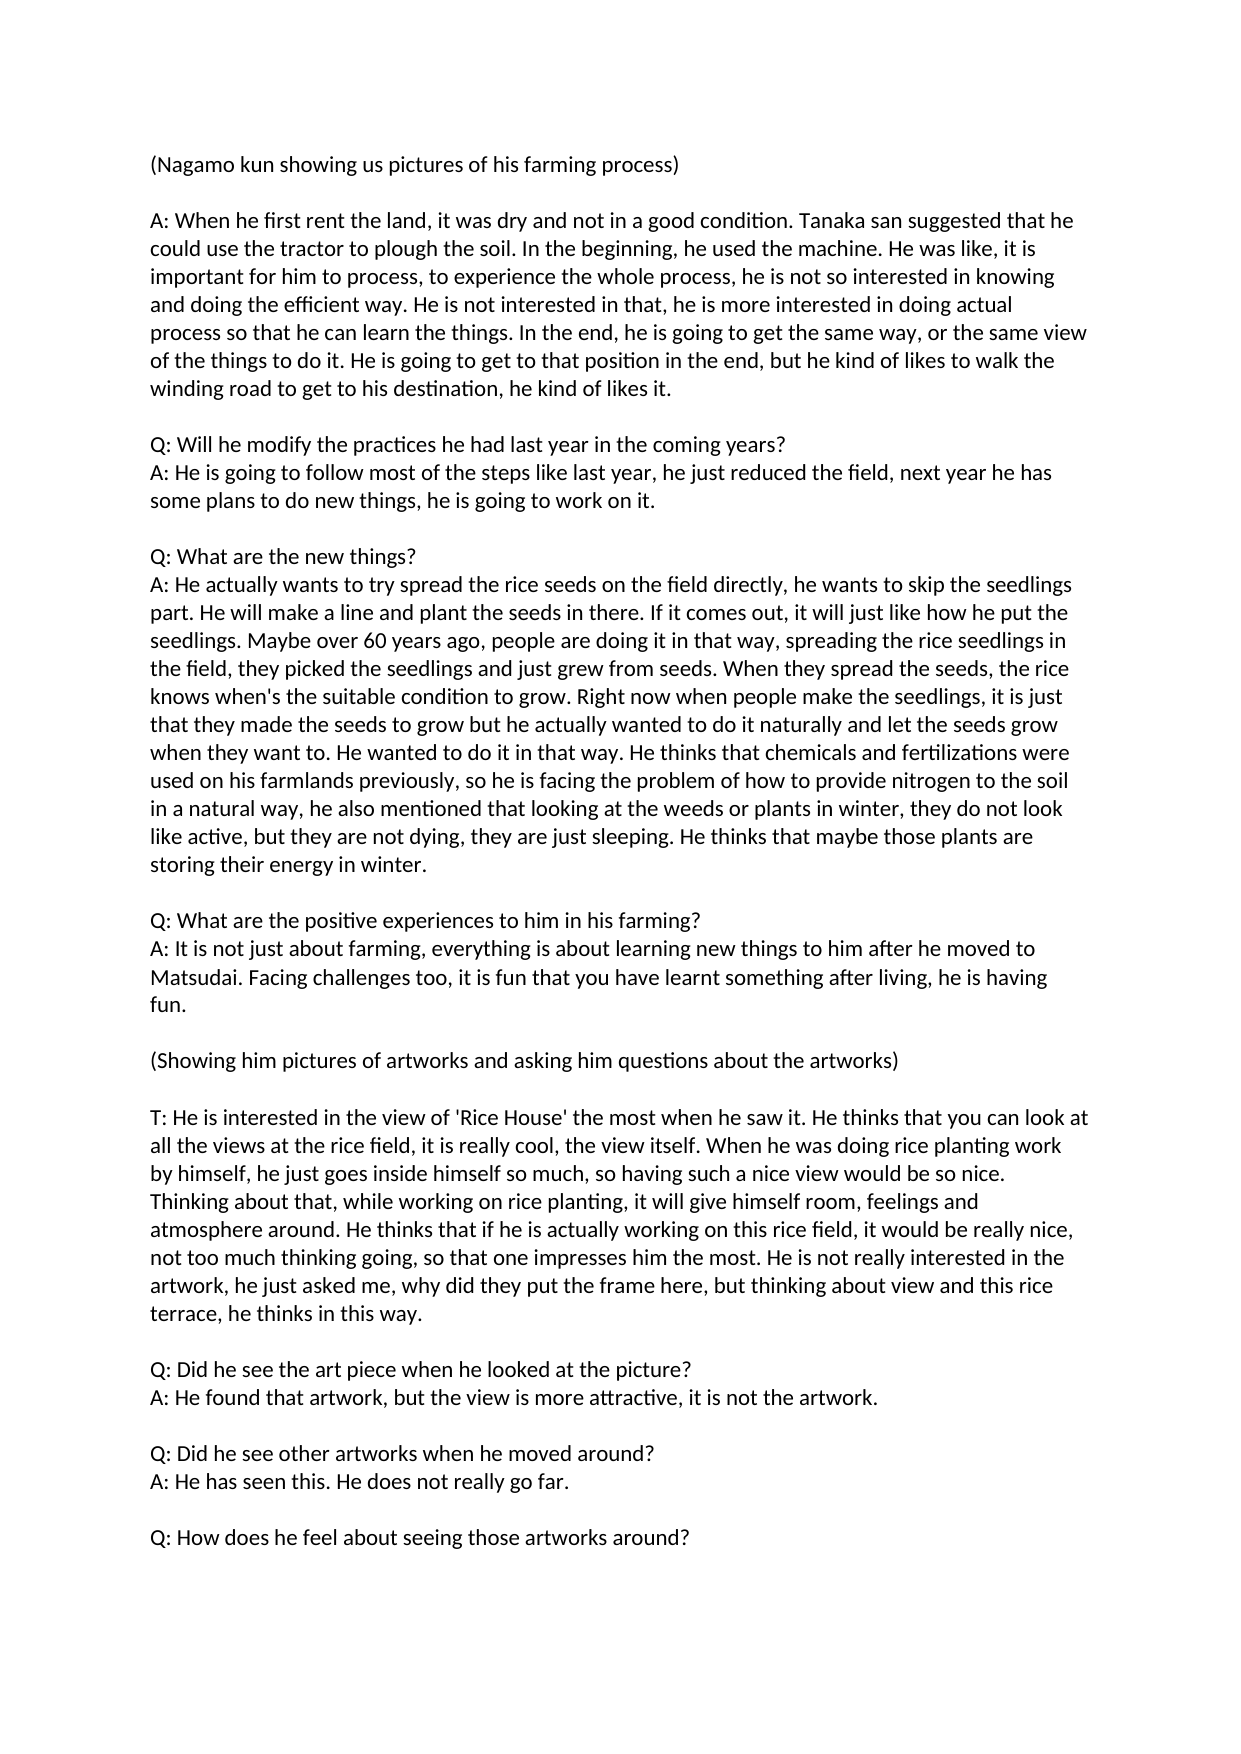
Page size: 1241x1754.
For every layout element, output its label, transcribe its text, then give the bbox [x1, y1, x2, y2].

text T: He is interested in the view of 'Rice House' the most when he saw it. He thinks that you can look at all the views at the rice field, it is really cool, the view itself. When he was doing rice planting work by himself, he just goes inside himself so much, so having such a nice view would be so nice. Thinking about that, while working on rice planting, it will give himself room, feelings and atmosphere around. He thinks that if he is actually working on this rice field, it would be really nice, not too much thinking going, so that one impresses him the most. He is not really interested in the artwork, he just asked me, why did they put the frame here, but thinking about view and this rice terrace, he thinks in this way. [150, 1103, 1090, 1327]
text A: He is going to follow most of the steps like last year, he just reduced the field, next year he has some plans to do new things, he is going to work on it. [150, 458, 1090, 514]
text Q: Did he see the art piece when he looked at the picture? [150, 1355, 1090, 1383]
text A: He has seen this. He does not really go far. [150, 1467, 1090, 1495]
text (Showing him pictures of artworks and asking him questions about the artworks) [150, 1047, 1090, 1075]
text A: He actually wants to try spread the rice seeds on the field directly, he wants to skip the seedlings part. He will make a line and plant the seeds in there. If it comes out, it will just like how he put the seedlings. Maybe over 60 years ago, people are doing it in that way, spreading the rice seedlings in the field, they picked the seedlings and just grew from seeds. When they spread the seeds, the rice knows when's the suitable condition to grow. Right now when people make the seedlings, it is just that they made the seeds to grow but he actually wanted to do it naturally and let the seeds grow when they want to. He wanted to do it in that way. He thinks that chemicals and fertilizations were used on his farmlands previously, so he is facing the problem of how to provide nitrogen to the soil in a natural way, he also mentioned that looking at the weeds or plants in winter, they do not look like active, but they are not dying, they are just sleeping. He thinks that maybe those plants are storing their energy in winter. [150, 570, 1090, 878]
text Q: How does he feel about seeing those artworks around? [150, 1523, 1090, 1551]
text A: When he first rent the land, it was dry and not in a good condition. Tanaka san suggested that he could use the tractor to plough the soil. In the beginning, he used the machine. He was like, it is important for him to process, to experience the whole process, he is not so interested in knowing and doing the efficient way. He is not interested in that, he is more interested in doing actual process so that he can learn the things. In the end, he is going to get the same way, or the same view of the things to do it. He is going to get to that position in the end, but he kind of likes to walk the winding road to get to his destination, he kind of likes it. [150, 206, 1090, 402]
text (Nagamo kun showing us pictures of his farming process) [150, 150, 1090, 178]
text Q: What are the new things? [150, 542, 1090, 570]
text Q: Will he modify the practices he had last year in the coming years? [150, 430, 1090, 458]
text Q: Did he see other artworks when he moved around? [150, 1439, 1090, 1467]
text Q: What are the positive experiences to him in his farming? [150, 907, 1090, 934]
text A: It is not just about farming, everything is about learning new things to him after he moved to Matsudai. Facing challenges too, it is fun that you have learnt something after living, he is having fun. [150, 934, 1090, 1019]
text A: He found that artwork, but the view is more attractive, it is not the artwork. [150, 1383, 1090, 1411]
